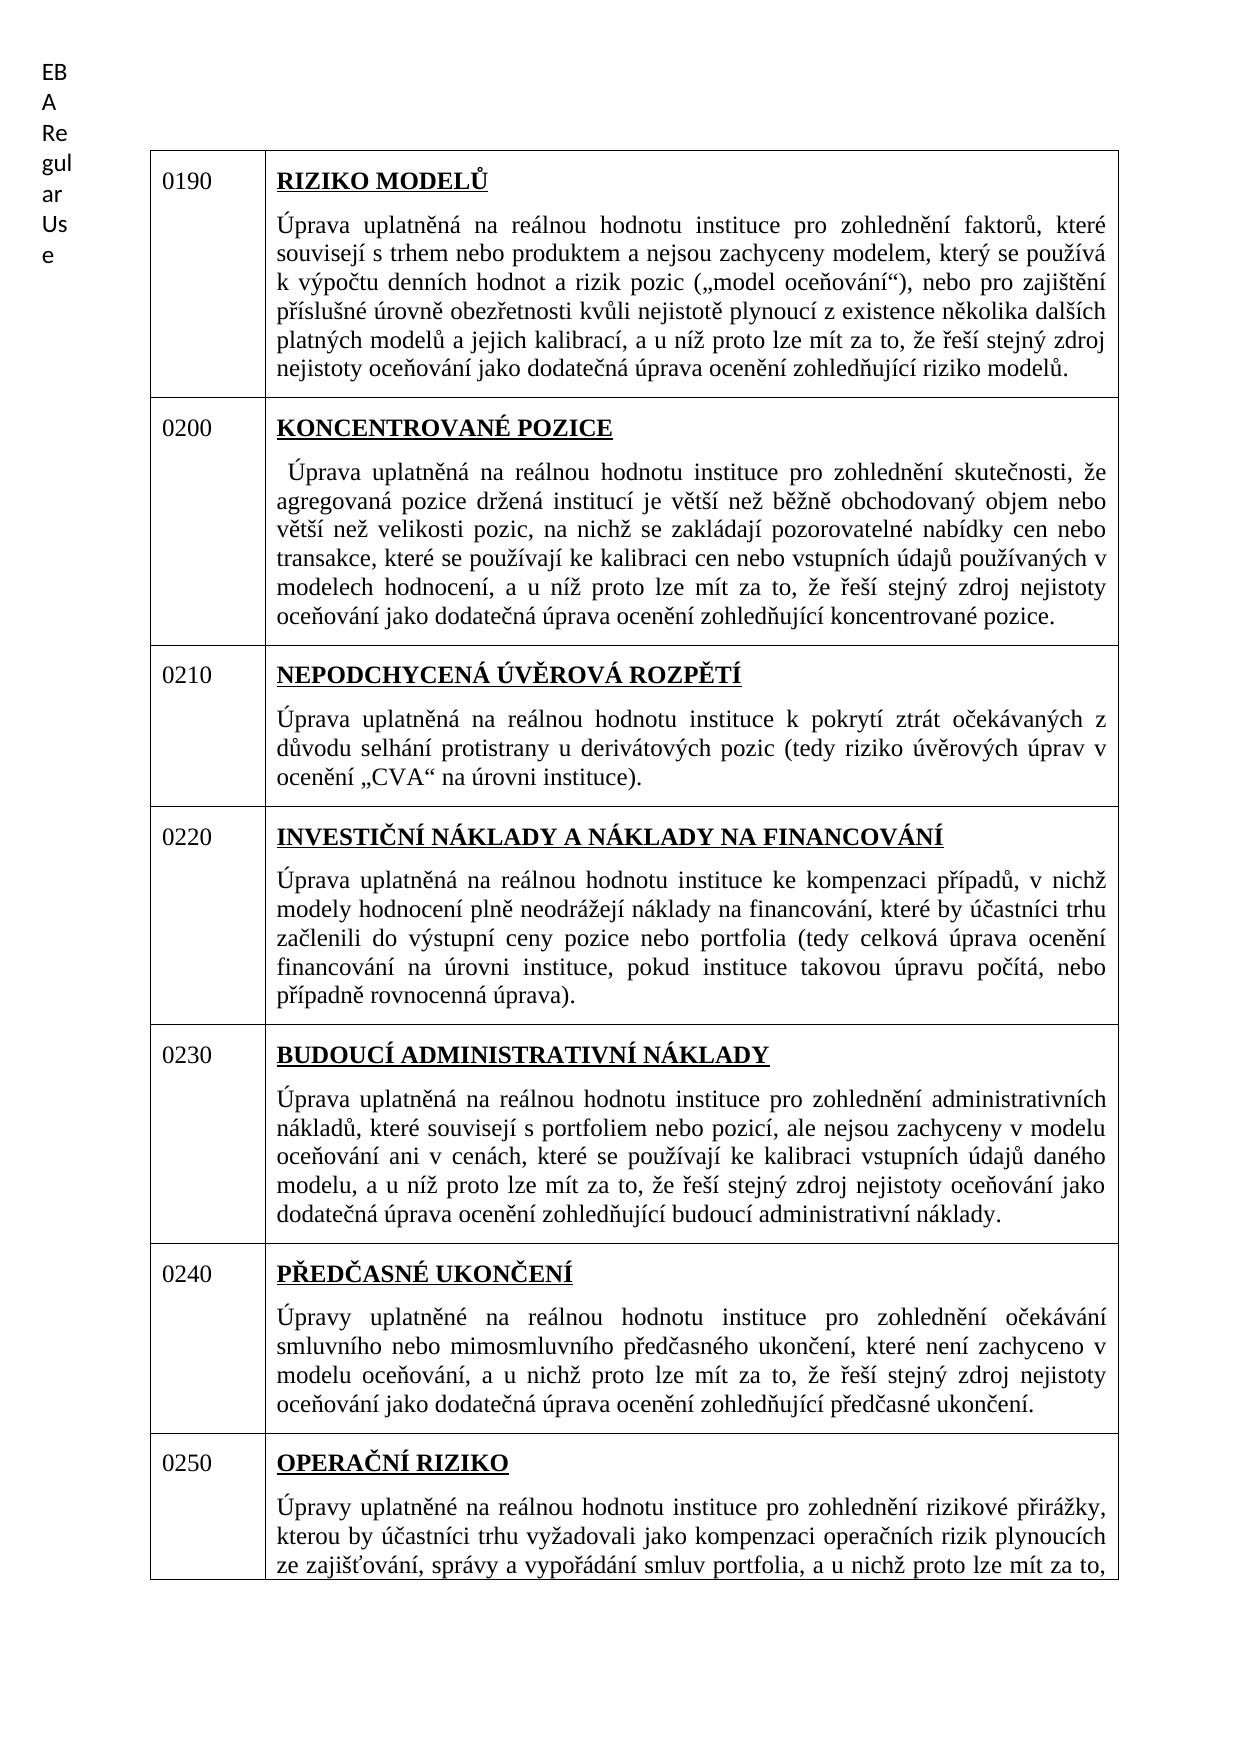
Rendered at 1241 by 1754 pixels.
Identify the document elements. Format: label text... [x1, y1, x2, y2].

table_cell PŘEDČASNÉ UKONČENÍ Úpravy uplatněné na reálnou hodnotu instituce pro zohlednění očekávání smluvního nebo mimosmluvního předčasného ukončení, které není zachyceno v modelu oceňování, a u nichž proto lze mít za to, že řeší stejný zdroj nejistoty oceňování jako dodatečná úprava ocenění zohledňující předčasné ukončení. [266, 1244, 1118, 1432]
table_cell KONCENTROVANÉ POZICE Úprava uplatněná na reálnou hodnotu instituce pro zohlednění skutečnosti, že agregovaná pozice držená institucí je větší než běžně obchodovaný objem nebo větší než velikosti pozic, na nichž se zakládají pozorovatelné nabídky cen nebo transakce, které se používají ke kalibraci cen nebo vstupních údajů používaných v modelech hodnocení, a u níž proto lze mít za to, že řeší stejný zdroj nejistoty oceňování jako dodatečná úprava ocenění zohledňující koncentrované pozice. [266, 398, 1118, 644]
table_cell RIZIKO MODELŮ Úprava uplatněná na reálnou hodnotu instituce pro zohlednění faktorů, které souvisejí s trhem nebo produktem a nejsou zachyceny modelem, který se používá k výpočtu denních hodnot a rizik pozic („model oceňování“), nebo pro zajištění příslušné úrovně obezřetnosti kvůli nejistotě plynoucí z existence několika dalších platných modelů a jejich kalibrací, a u níž proto lze mít za to, že řeší stejný zdroj nejistoty oceňování jako dodatečná úprava ocenění zohledňující riziko modelů. [266, 151, 1118, 397]
table_cell BUDOUCÍ ADMINISTRATIVNÍ NÁKLADY Úprava uplatněná na reálnou hodnotu instituce pro zohlednění administrativních nákladů, které souvisejí s portfoliem nebo pozicí, ale nejsou zachyceny v modelu oceňování ani v cenách, které se používají ke kalibraci vstupních údajů daného modelu, a u níž proto lze mít za to, že řeší stejný zdroj nejistoty oceňování jako dodatečná úprava ocenění zohledňující budoucí administrativní náklady. [266, 1025, 1118, 1243]
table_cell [266, 1434, 1118, 1578]
table_cell 0200 [151, 398, 265, 644]
table_cell 0240 [151, 1244, 265, 1432]
table_cell 0220 [151, 807, 265, 1024]
table_cell NEPODCHYCENÁ ÚVĚROVÁ ROZPĚTÍ Úprava uplatněná na reálnou hodnotu instituce k pokrytí ztrát očekávaných z důvodu selhání protistrany u derivátových pozic (tedy riziko úvěrových úprav v ocenění „CVA“ na úrovni instituce). [266, 646, 1118, 806]
table_cell 0230 [151, 1025, 265, 1243]
table_cell INVESTIČNÍ NÁKLADY A NÁKLADY NA FINANCOVÁNÍ Úprava uplatněná na reálnou hodnotu instituce ke kompenzaci případů, v nichž modely hodnocení plně neodrážejí náklady na financování, které by účastníci trhu začlenili do výstupní ceny pozice nebo portfolia (tedy celková úprava ocenění financování na úrovni instituce, pokud instituce takovou úpravu počítá, nebo případně rovnocenná úprava). [266, 807, 1118, 1024]
table_cell 0250 [151, 1434, 265, 1578]
table_cell 0210 [151, 646, 265, 806]
table_cell 0190 [151, 151, 265, 397]
